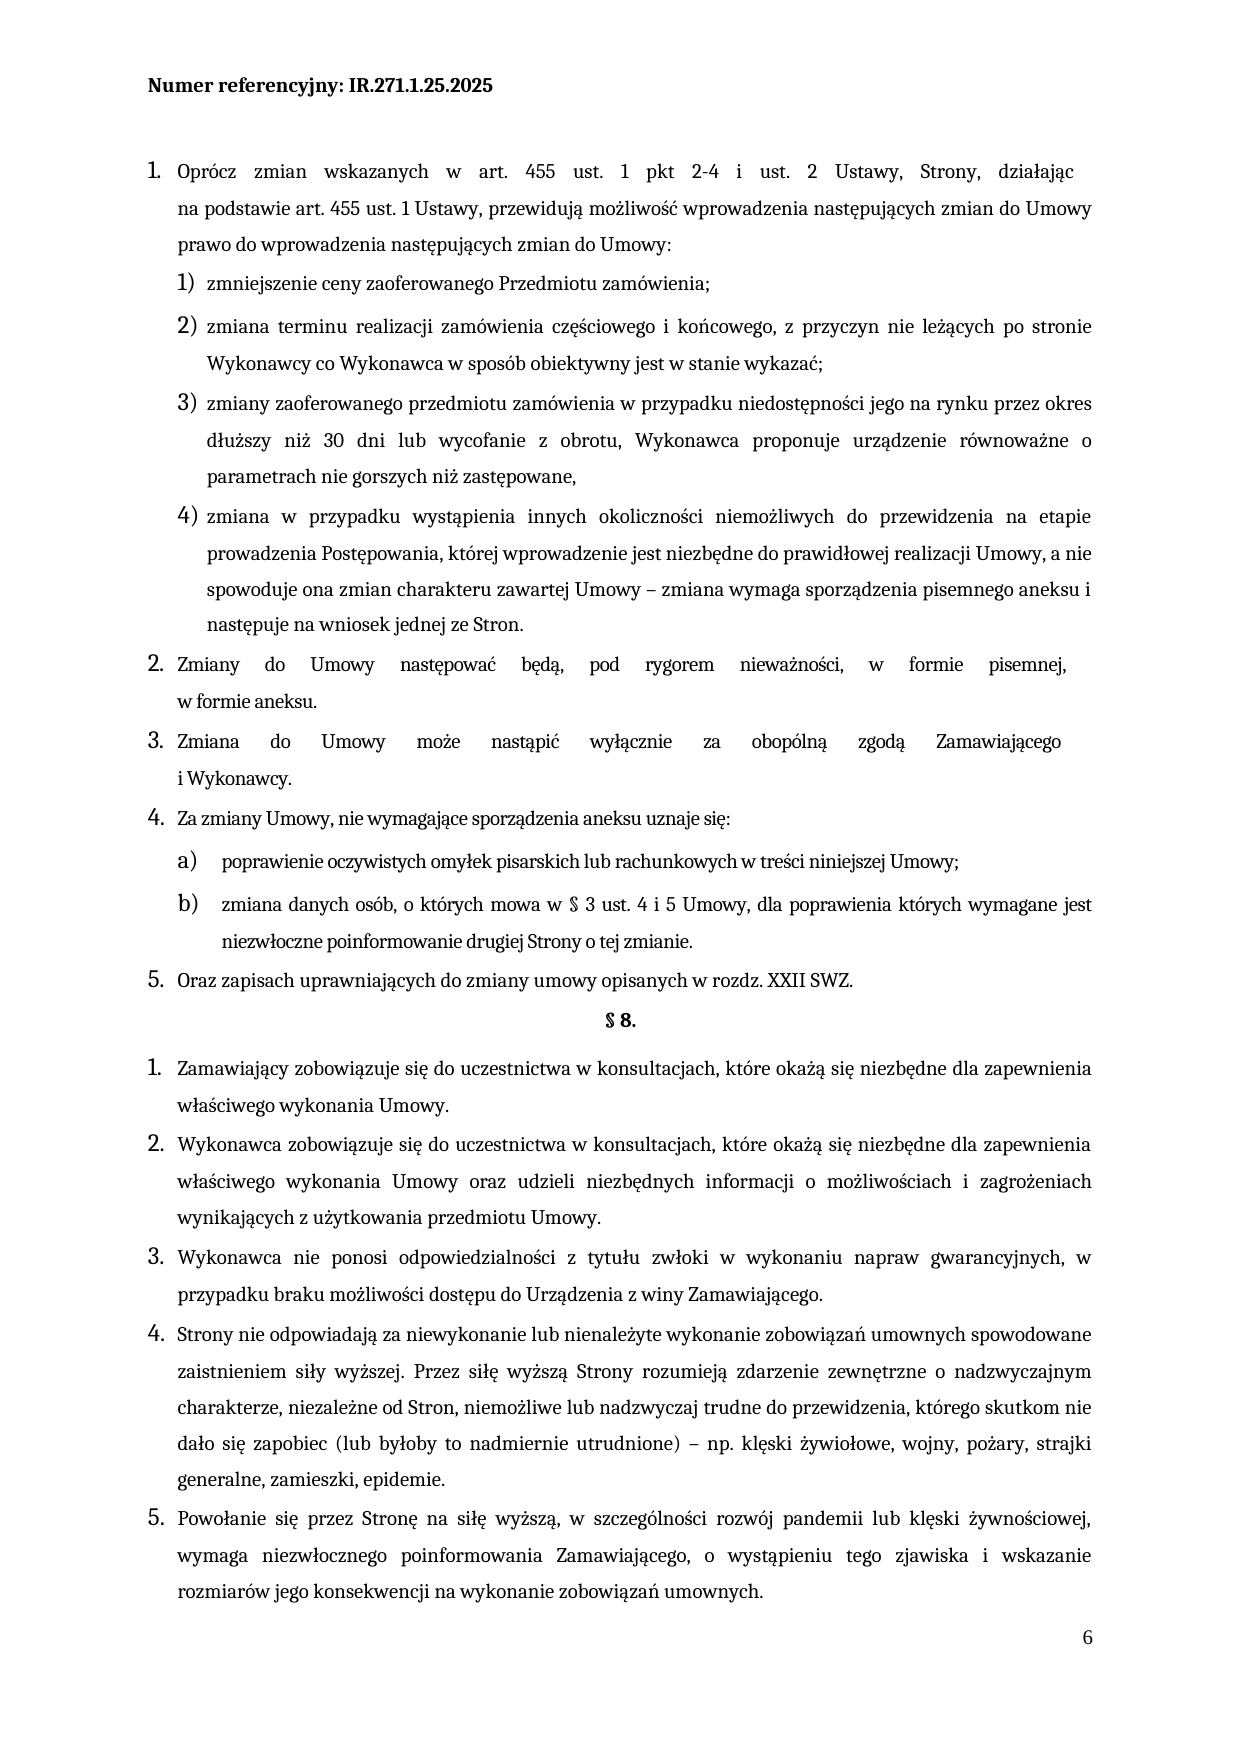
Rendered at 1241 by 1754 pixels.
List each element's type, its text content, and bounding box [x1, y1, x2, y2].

list Strony nie odpowiadają za niewykonanie lub nienależyte wykonanie zobowiązań umownych spowodowane zaistnieniem siły wyższej. Przez siłę wyższą Strony rozumieją zdarzenie zewnętrzne o nadzwyczajnym charakterze, niezależne od Stron, niemożliwe lub nadzwyczaj trudne do przewidzenia, którego skutkom nie dało się zapobiec (lub byłoby to nadmiernie utrudnione) – np. klęski żywiołowe, wojny, pożary, strajki generalne, zamieszki, epidemie. [148, 1319, 1093, 1491]
list zmiany zaoferowanego przedmiotu zamówienia w przypadku niedostępności jego na rynku przez okres dłuższy niż 30 dni lub wycofanie z obrotu, Wykonawca proponuje urządzenie równoważne o parametrach nie gorszych niż zastępowane, [177, 388, 1093, 488]
list Oprócz zmian wskazanych w art. 455 ust. 1 pkt 2-4 i ust. 2 Ustawy, Strony, działając na podstawie art. 455 ust. 1 Ustawy, przewidują możliwość wprowadzenia następujących zmian do Umowy prawo do wprowadzenia następujących zmian do Umowy: [148, 156, 1093, 256]
list Zmiana do Umowy może nastąpić wyłącznie za obopólną zgodą Zamawiającego i Wykonawcy. [148, 726, 1093, 790]
text § 8. [148, 1008, 1093, 1032]
list Zamawiający zobowiązuje się do uczestnictwa w konsultacjach, które okażą się niezbędne dla zapewnienia właściwego wykonania Umowy. [148, 1053, 1093, 1117]
list Za zmiany Umowy, nie wymagające sporządzenia aneksu uznaje się: [148, 802, 1093, 831]
list zmiana danych osób, o których mowa w § 3 ust. 4 i 5 Umowy, dla poprawienia których wymagane jest niezwłoczne poinformowanie drugiej Strony o tej zmianie. [177, 889, 1093, 953]
list zmiana w przypadku wystąpienia innych okoliczności niemożliwych do przewidzenia na etapie prowadzenia Postępowania, której wprowadzenie jest niezbędne do prawidłowej realizacji Umowy, a nie spowoduje ona zmian charakteru zawartej Umowy – zmiana wymaga sporządzenia pisemnego aneksu i następuje na wniosek jednej ze Stron. [177, 501, 1093, 637]
list Oraz zapisach uprawniających do zmiany umowy opisanych w rozdz. XXII SWZ. [148, 965, 1093, 994]
list Zmiany do Umowy następować będą, pod rygorem nieważności, w formie pisemnej, w formie aneksu. [148, 649, 1093, 714]
list poprawienie oczywistych omyłek pisarskich lub rachunkowych w treści niniejszej Umowy; [177, 846, 1093, 874]
list Powołanie się przez Stronę na siłę wyższą, w szczególności rozwój pandemii lub klęski żywnościowej, wymaga niezwłocznego poinformowania Zamawiającego, o wystąpieniu tego zjawiska i wskazanie rozmiarów jego konsekwencji na wykonanie zobowiązań umownych. [148, 1503, 1093, 1604]
list Wykonawca zobowiązuje się do uczestnictwa w konsultacjach, które okażą się niezbędne dla zapewnienia właściwego wykonania Umowy oraz udzieli niezbędnych informacji o możliwościach i zagrożeniach wynikających z użytkowania przedmiotu Umowy. [148, 1129, 1093, 1230]
list zmiana terminu realizacji zamówienia częściowego i końcowego, z przyczyn nie leżących po stronie Wykonawcy co Wykonawca w sposób obiektywny jest w stanie wykazać; [177, 311, 1093, 376]
list zmniejszenie ceny zaoferowanego Przedmiotu zamówienia; [177, 268, 1093, 297]
list Wykonawca nie ponosi odpowiedzialności z tytułu zwłoki w wykonaniu napraw gwarancyjnych, w przypadku braku możliwości dostępu do Urządzenia z winy Zamawiającego. [148, 1242, 1093, 1307]
